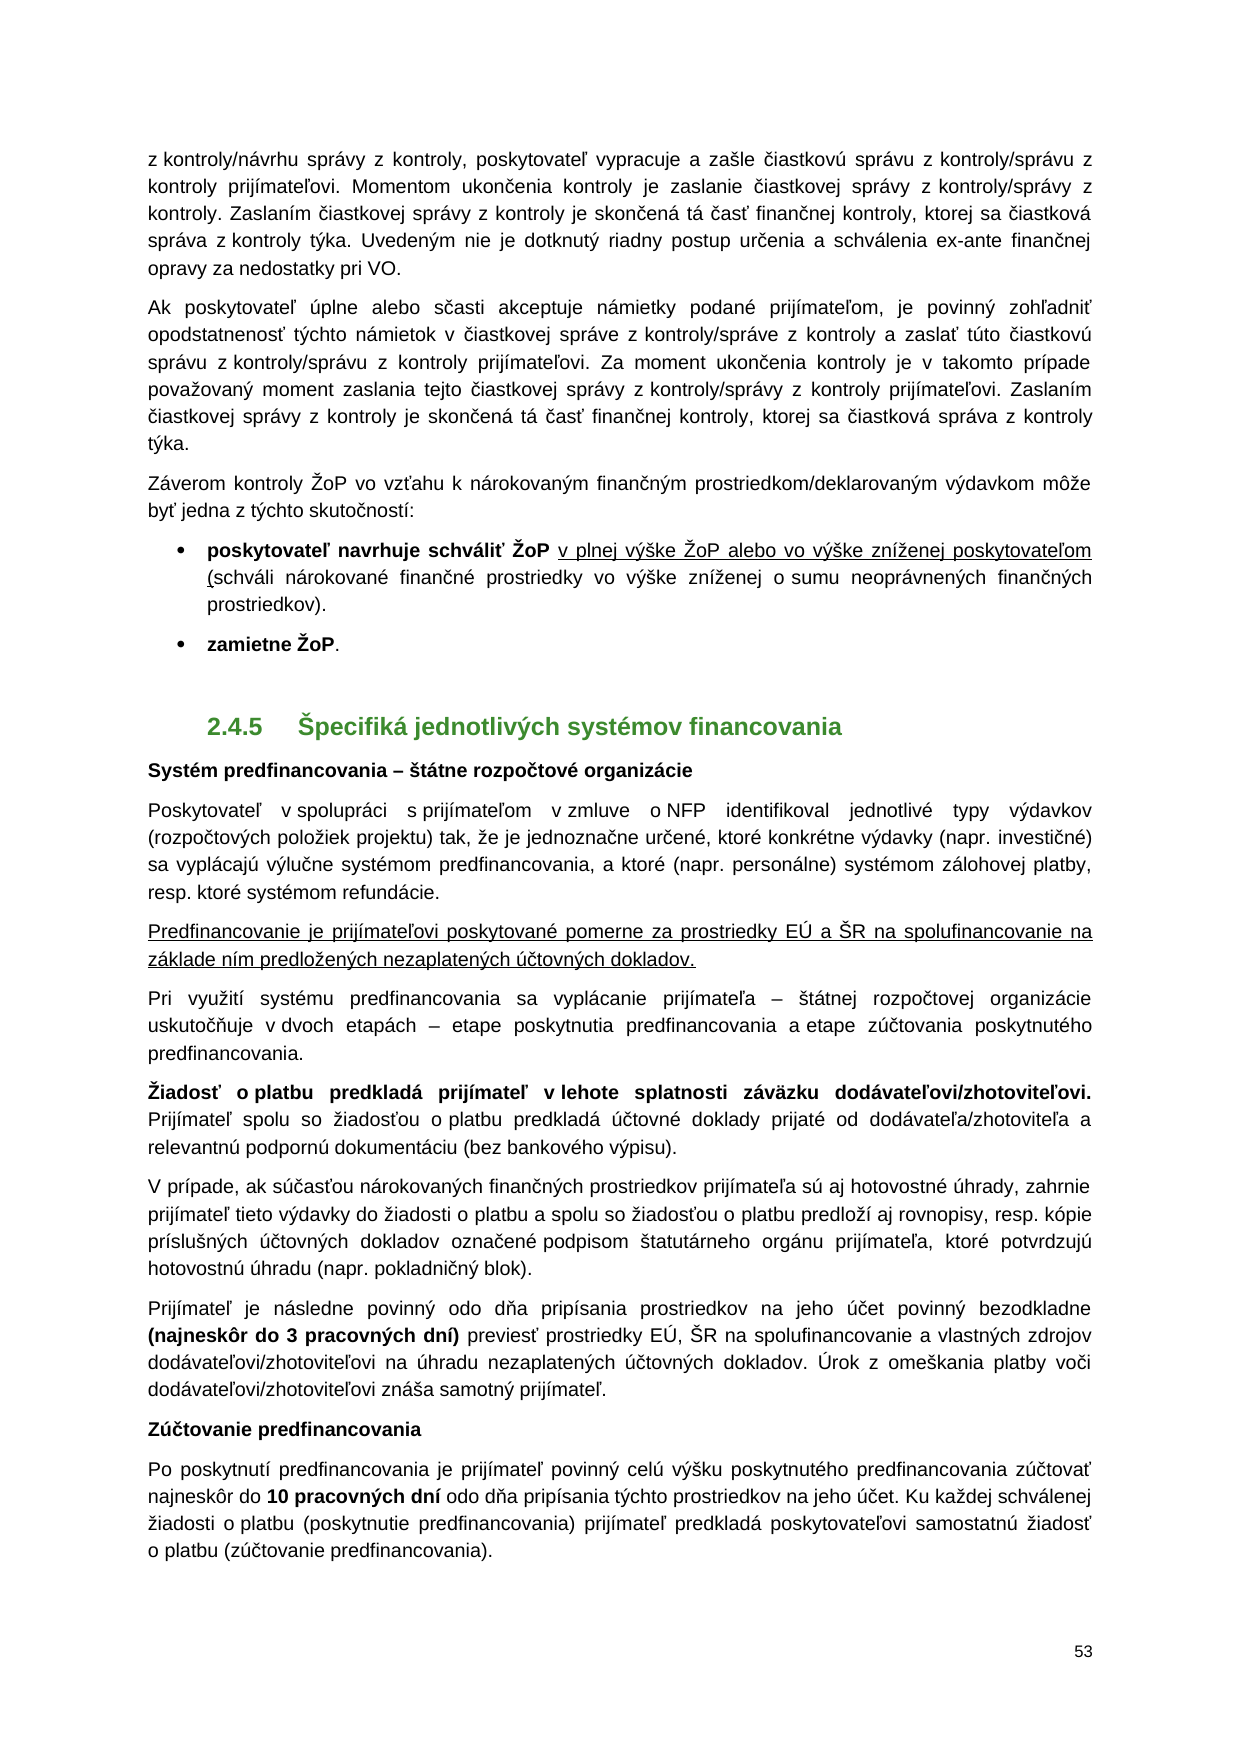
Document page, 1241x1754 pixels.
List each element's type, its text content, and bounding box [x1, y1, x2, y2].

text Predfinancovanie je prijímateľovi poskytované pomerne za prostriedky EÚ a ŠR na spolufinancovanie na základe ním predložených nezaplatených účtovných dokladov. [148, 941, 1092, 970]
text Záverom kontroly ŽoP vo vzťahu k nárokovaným finančným prostriedkom/deklarovaným výdavkom môže byť jedna z týchto skutočností: [148, 472, 1092, 522]
text Predfinancovanie je prijímateľovi poskytované pomerne za prostriedky EÚ a ŠR na spolufinancovanie na základe ním predložených nezaplatených účtovných dokladov. [148, 920, 1092, 940]
text Ak poskytovateľ úplne alebo sčasti akceptuje námietky podané prijímateľom, je povinný zohľadniť opodstatnenosť týchto námietok v čiastkovej správe z kontroly/správe z kontroly a zaslať túto čiastkovú správu z kontroly/správu z kontroly prijímateľovi. Za moment ukončenia kontroly je v takomto prípade považovaný moment zaslania tejto čiastkovej správy z kontroly/správy z kontroly prijímateľovi. Zaslaním čiastkovej správy z kontroly je skončená tá časť finančnej kontroly, ktorej sa čiastková správa z kontroly týka. [148, 296, 1092, 455]
subtitle Špecifiká jednotlivých systémov financovania [207, 712, 1092, 741]
text Po poskytnutí predfinancovania je prijímateľ povinný celú výšku poskytnutého predfinancovania zúčtovať najneskôr do 10 pracovných dní odo dňa pripísania týchto prostriedkov na jeho účet. Ku každej schválenej žiadosti o platbu (poskytnutie predfinancovania) prijímateľ predkladá poskytovateľovi samostatnú žiadosť o platbu (zúčtovanie predfinancovania). [148, 1457, 1092, 1562]
text Prijímateľ je následne povinný odo dňa pripísania prostriedkov na jeho účet povinný bezodkladne (najneskôr do 3 pracovných dní) previesť prostriedky EÚ, ŠR na spolufinancovanie a vlastných zdrojov dodávateľovi/zhotoviteľovi na úhradu nezaplatených účtovných dokladov. Úrok z omeškania platby voči dodávateľovi/zhotoviteľovi znáša samotný prijímateľ. [148, 1296, 1092, 1401]
text V prípade, ak súčasťou nárokovaných finančných prostriedkov prijímateľa sú aj hotovostné úhrady, zahrnie prijímateľ tieto výdavky do žiadosti o platbu a spolu so žiadosťou o platbu predloží aj rovnopisy, resp. kópie príslušných účtovných dokladov označené podpisom štatutárneho orgánu prijímateľa, ktoré potvrdzujú hotovostnú úhradu (napr. pokladničný blok). [148, 1175, 1092, 1279]
text Zúčtovanie predfinancovania [148, 1418, 1092, 1440]
text Poskytovateľ v spolupráci s prijímateľom v zmluve o NFP identifikoval jednotlivé typy výdavkov (rozpočtových položiek projektu) tak, že je jednoznačne určené, ktoré konkrétne výdavky (napr. investičné) sa vyplácajú výlučne systémom predfinancovania, a ktoré (napr. personálne) systémom zálohovej platby, resp. ktoré systémom refundácie. [148, 799, 1092, 903]
text Žiadosť o platbu predkladá prijímateľ v lehote splatnosti záväzku dodávateľovi/zhotoviteľovi. Prijímateľ spolu so žiadosťou o platbu predkladá účtovné doklady prijaté od dodávateľa/zhotoviteľa a relevantnú podpornú dokumentáciu (bez bankového výpisu). [148, 1081, 1092, 1158]
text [148, 148, 1092, 279]
text Pri využití systému predfinancovania sa vyplácanie prijímateľa – štátnej rozpočtovej organizácie uskutočňuje v dvoch etapách – etape poskytnutia predfinancovania a etape zúčtovania poskytnutého predfinancovania. [148, 987, 1092, 1064]
text Systém predfinancovania – štátne rozpočtové organizácie [148, 759, 1092, 782]
list poskytovateľ navrhuje schváliť ŽoP v plnej výške ŽoP alebo vo výške zníženej poskytovateľom (schváli nárokované finančné prostriedky vo výške zníženej o sumu neoprávnených finančných prostriedkov). [177, 539, 1092, 616]
list zamietne ŽoP. [177, 633, 1092, 656]
